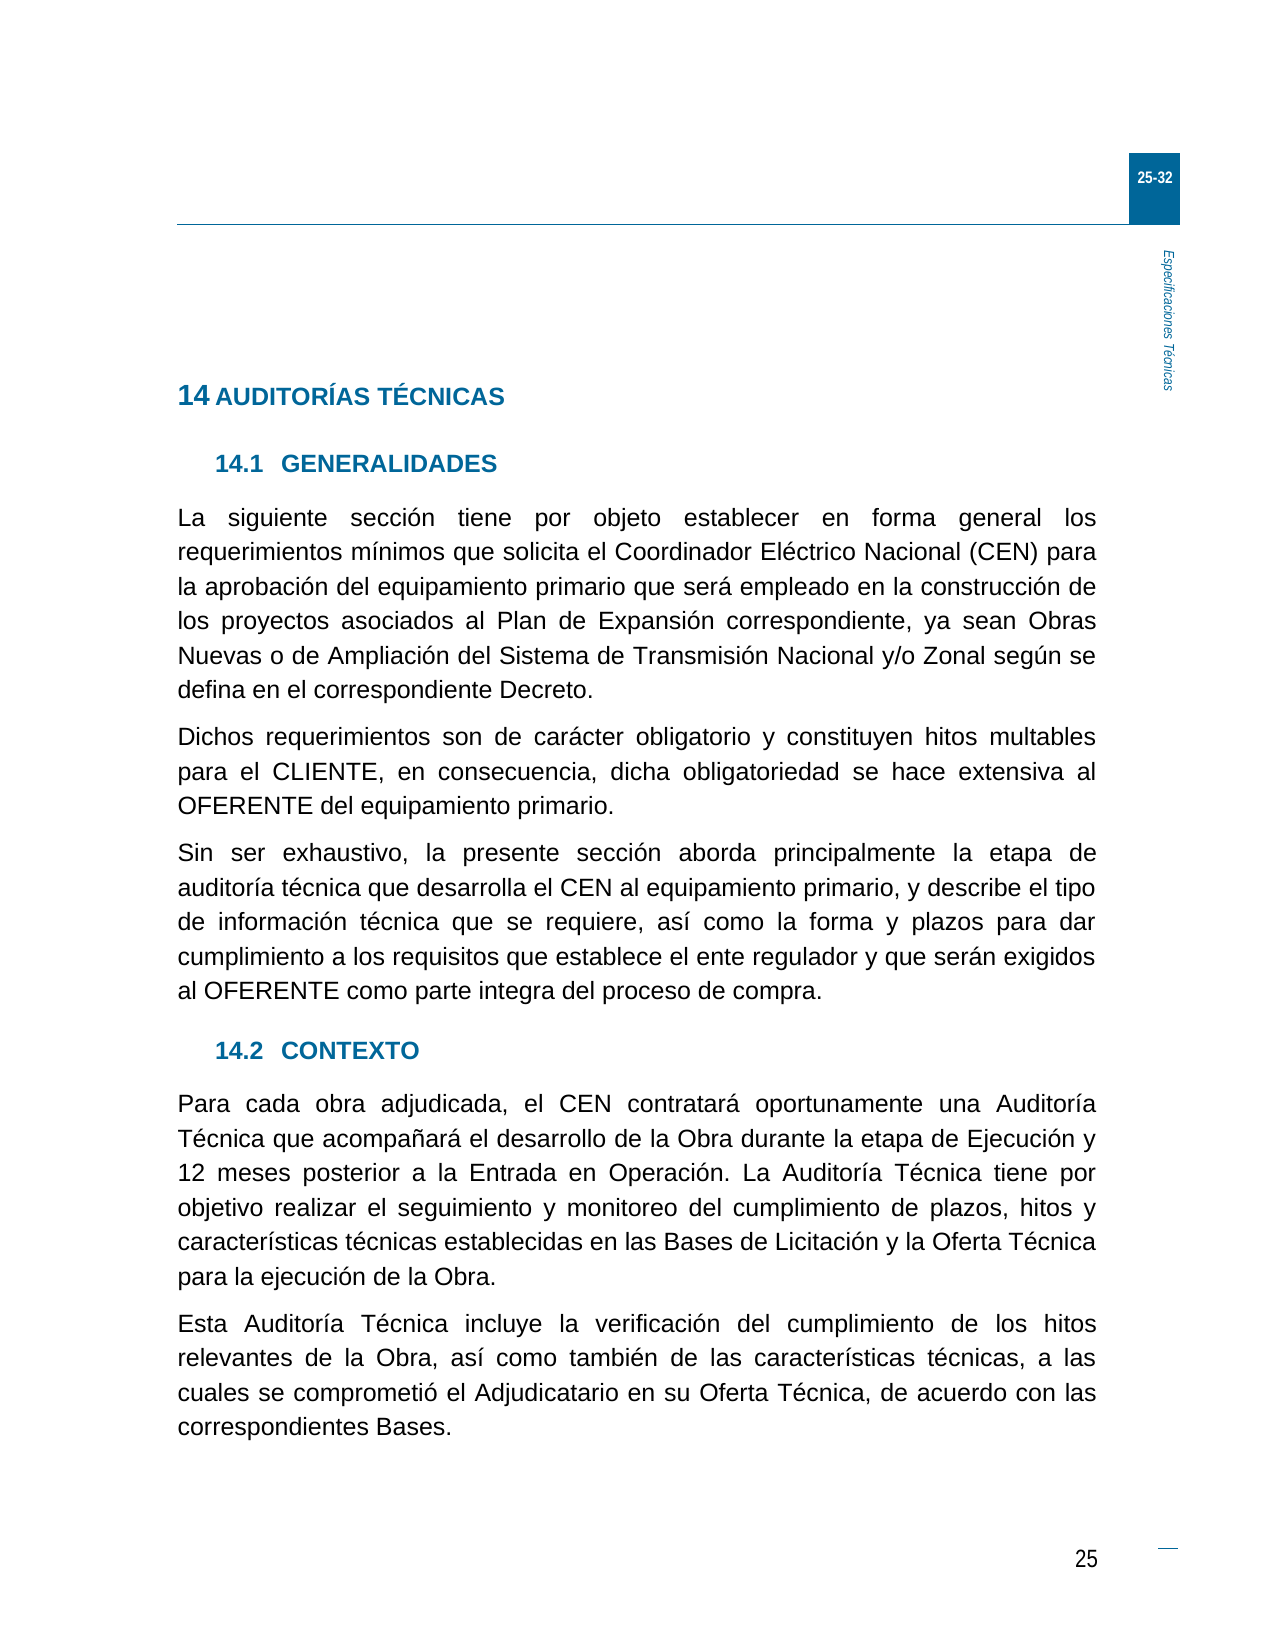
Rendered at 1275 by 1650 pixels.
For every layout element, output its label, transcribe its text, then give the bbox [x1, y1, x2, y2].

text La siguiente sección tiene por objeto establecer en forma general los requerimientos mínimos que solicita el Coordinador Eléctrico Nacional (CEN) para la aprobación del equipamiento primario que será empleado en la construcción de los proyectos asociados al Plan de Expansión correspondiente, ya sean Obras Nuevas o de Ampliación del Sistema de Transmisión Nacional y/o Zonal según se defina en el correspondiente Decreto. [177, 503, 1098, 704]
text Para cada obra adjudicada, el CEN contratará oportunamente una Auditoría Técnica que acompañará el desarrollo de la Obra durante la etapa de Ejecución y 12 meses posterior a la Entrada en Operación. La Auditoría Técnica tiene por objetivo realizar el seguimiento y monitoreo del cumplimiento de plazos, hitos y características técnicas establecidas en las Bases de Licitación y la Oferta Técnica para la ejecución de la Obra. [177, 1089, 1098, 1291]
subtitle Generalidades [215, 449, 1098, 478]
text Esta Auditoría Técnica incluye la verificación del cumplimiento de los hitos relevantes de la Obra, así como también de las características técnicas, a las cuales se comprometió el Adjudicatario en su Oferta Técnica, de acuerdo con las correspondientes Bases. [177, 1309, 1098, 1441]
text Dichos requerimientos son de carácter obligatorio y constituyen hitos multables para el CLIENTE, en consecuencia, dicha obligatoriedad se hace extensiva al OFERENTE del equipamiento primario. [177, 722, 1098, 820]
subtitle Contexto [215, 1036, 1098, 1064]
text Sin ser exhaustivo, la presente sección aborda principalmente la etapa de auditoría técnica que desarrolla el CEN al equipamiento primario, y describe el tipo de información técnica que se requiere, así como la forma y plazos para dar cumplimiento a los requisitos que establece el ente regulador y que serán exigidos al OFERENTE como parte integra del proceso de compra. [177, 838, 1098, 1005]
subtitle AUDITORÍAS TÉCNICAS [177, 378, 1098, 412]
